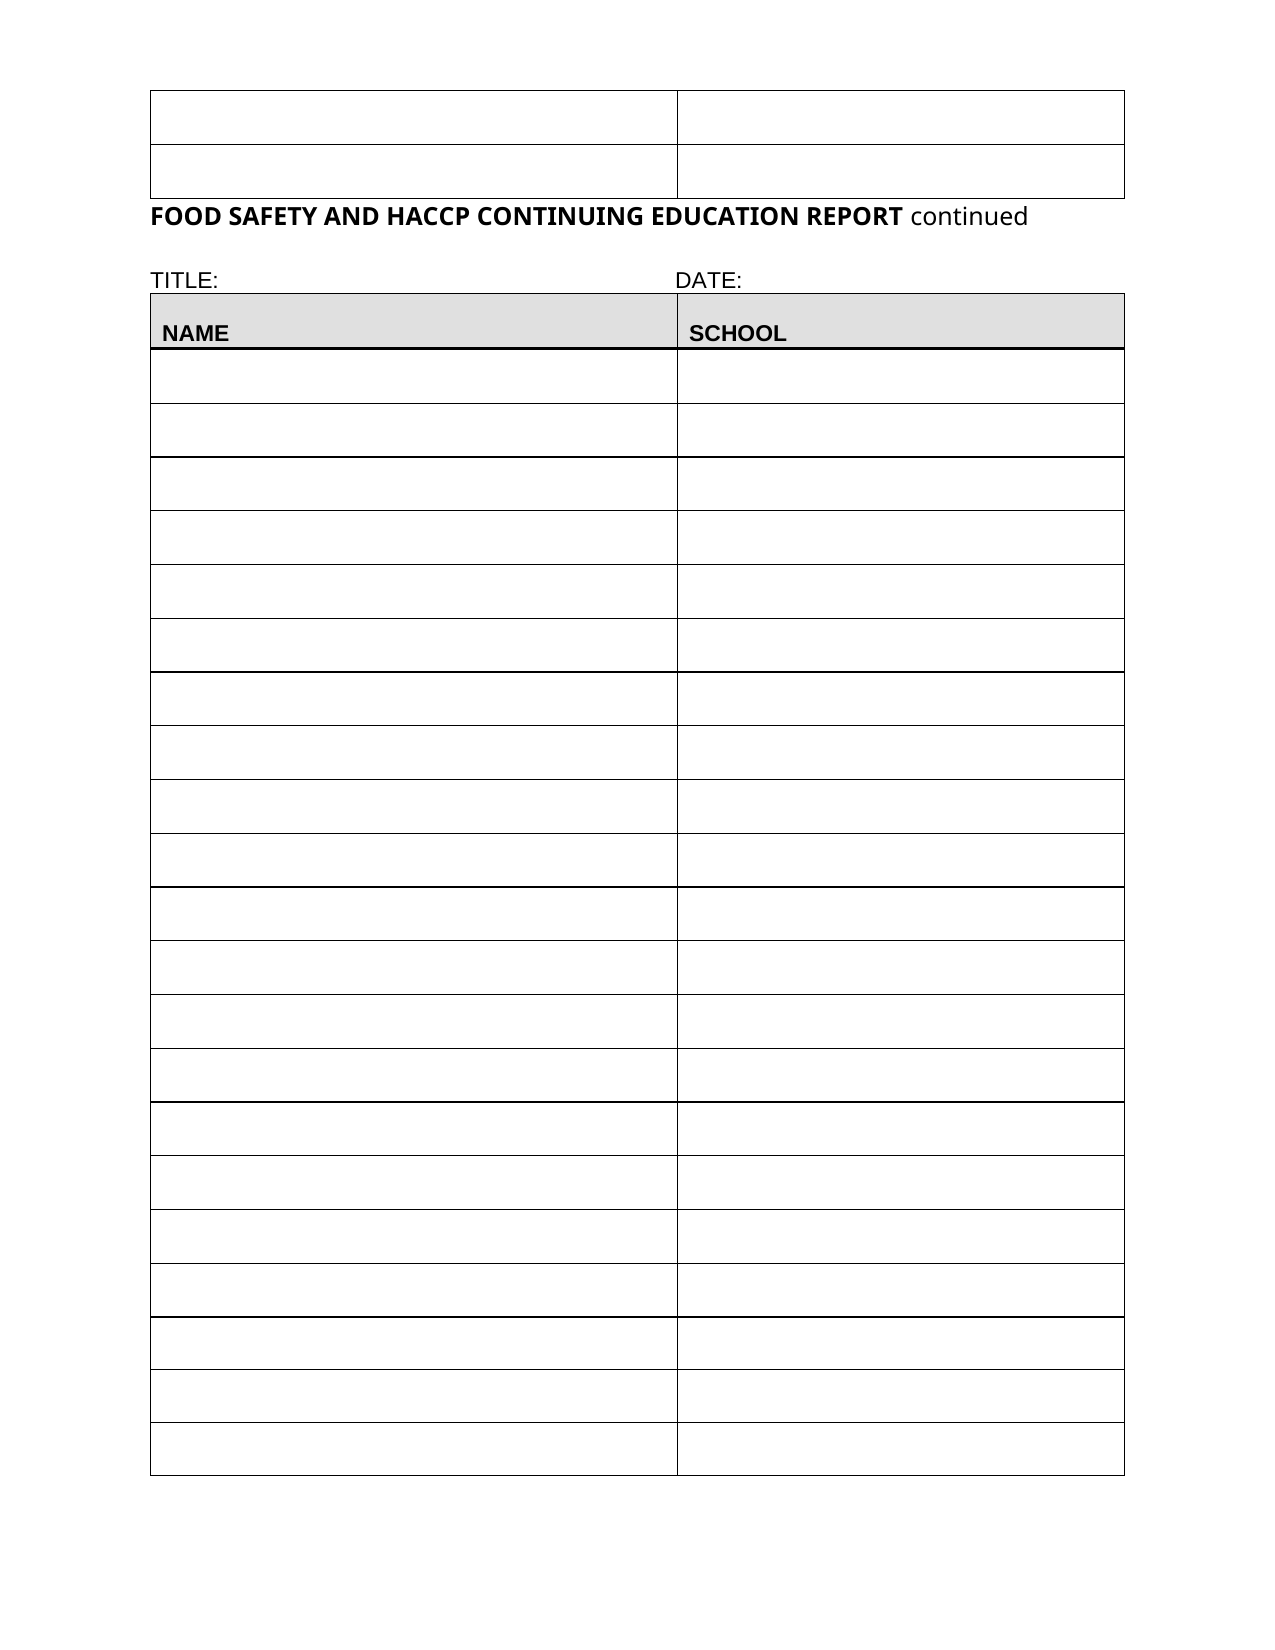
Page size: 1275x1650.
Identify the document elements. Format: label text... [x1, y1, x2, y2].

table_header NAME [151, 294, 677, 347]
table_cell [678, 995, 1124, 1048]
table_cell [678, 1210, 1124, 1263]
text FOOD SAFETY HACCP CONTINUING EDUCATION REPORT continued [150, 199, 1125, 233]
table_cell [151, 350, 677, 403]
table_cell [151, 1103, 677, 1155]
table_cell [678, 1370, 1124, 1422]
table_cell [678, 1423, 1124, 1475]
table_cell [678, 780, 1124, 833]
table_cell [151, 619, 677, 671]
table_cell [151, 941, 677, 994]
table_cell [678, 1103, 1124, 1155]
table_cell [151, 1156, 677, 1209]
table_cell [151, 145, 677, 197]
text TITLE: DATE: [150, 267, 1125, 293]
table_cell [151, 673, 677, 725]
table_cell [151, 1049, 677, 1101]
table_cell [678, 1318, 1124, 1369]
table_cell [678, 91, 1124, 144]
table_cell [151, 404, 677, 456]
table_cell [678, 458, 1124, 510]
table_cell [151, 834, 677, 886]
table_cell [151, 780, 677, 833]
table_cell [678, 565, 1124, 618]
table_cell [151, 511, 677, 564]
table_cell [678, 511, 1124, 564]
table_cell [151, 888, 677, 940]
table_header SCHOOL [678, 294, 1124, 347]
table_cell [151, 1318, 677, 1369]
table_cell [678, 619, 1124, 671]
table_cell [678, 404, 1124, 456]
table_cell [151, 91, 677, 144]
table_cell [678, 673, 1124, 725]
table_cell [151, 1210, 677, 1263]
table_cell [678, 941, 1124, 994]
table_cell [151, 1264, 677, 1316]
table_cell [151, 1423, 677, 1475]
table_cell [151, 458, 677, 510]
table_cell [678, 1049, 1124, 1101]
table_cell [678, 145, 1124, 197]
table_cell [678, 834, 1124, 886]
table_cell [151, 565, 677, 618]
table_cell [678, 1264, 1124, 1316]
table_cell [678, 350, 1124, 403]
table_cell [678, 726, 1124, 779]
table_cell [151, 995, 677, 1048]
table_cell [151, 1370, 677, 1422]
table_cell [151, 726, 677, 779]
table_cell [678, 1156, 1124, 1209]
table_cell [678, 888, 1124, 940]
